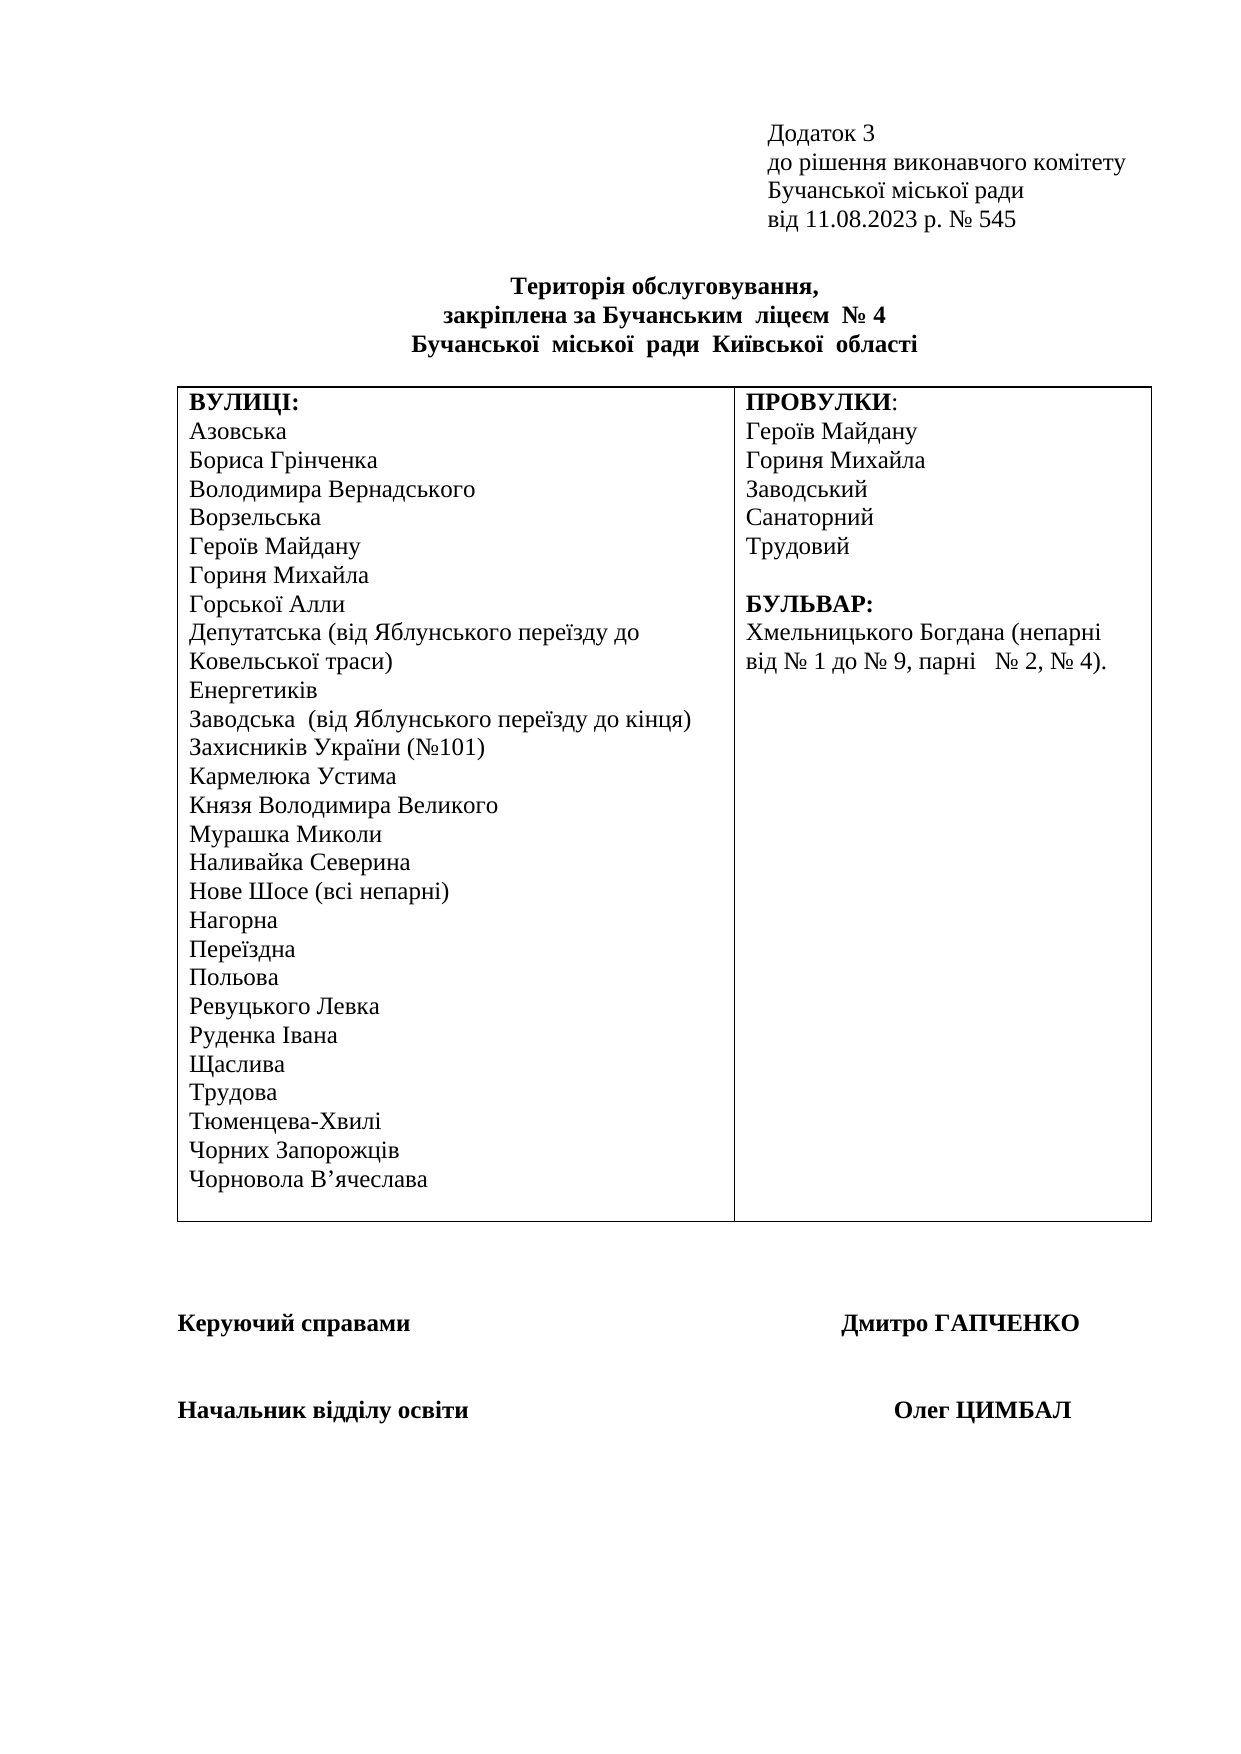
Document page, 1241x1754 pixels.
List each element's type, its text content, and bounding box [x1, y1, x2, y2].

table_header ВУЛИЦІ: Азовська Бориса Грінченка Володимира Вернадського Ворзельська Героїв Майдану Гориня Михайла Горської Алли Депутатська (від Яблунського переїзду до Ковельської траси) Енергетиків Заводська (від Яблунського переїзду до кінця) Захисників України (№101) Кармелюка Устима Князя Володимира Великого Мурашка Миколи Наливайка Северина Нове Шосе (всі непарні) Нагорна Переїздна Польова Ревуцького Левка Руденка Івана Щаслива Трудова Тюменцева-Хвилі Чорних Запорожців Чорновола В’ячеслава [178, 388, 734, 1221]
table_header ПРОВУЛКИ: Героїв Майдану Гориня Михайла Заводський Санаторний Трудовий БУЛЬВАР: Хмельницького Богдана (непарні від № 1 до № 9, парні № 2, № 4). [735, 388, 1151, 1221]
text Додаток 3 до рішення виконавчого комітету [767, 118, 1152, 176]
text закріплена за Бучанським ліцеєм № 4 [177, 300, 1152, 329]
text Бучанської міської ради [767, 176, 1152, 204]
text Територія обслуговування, [177, 271, 1152, 300]
text від 11.08.2023 р. № 545 [767, 204, 1152, 233]
text Начальник відділу освіти Олег ЦИМБАЛ [177, 1395, 1152, 1423]
text Бучанської міської ради Київської області [177, 329, 1152, 358]
text Керуючий справами Дмитро ГАПЧЕНКО [177, 1308, 1152, 1337]
